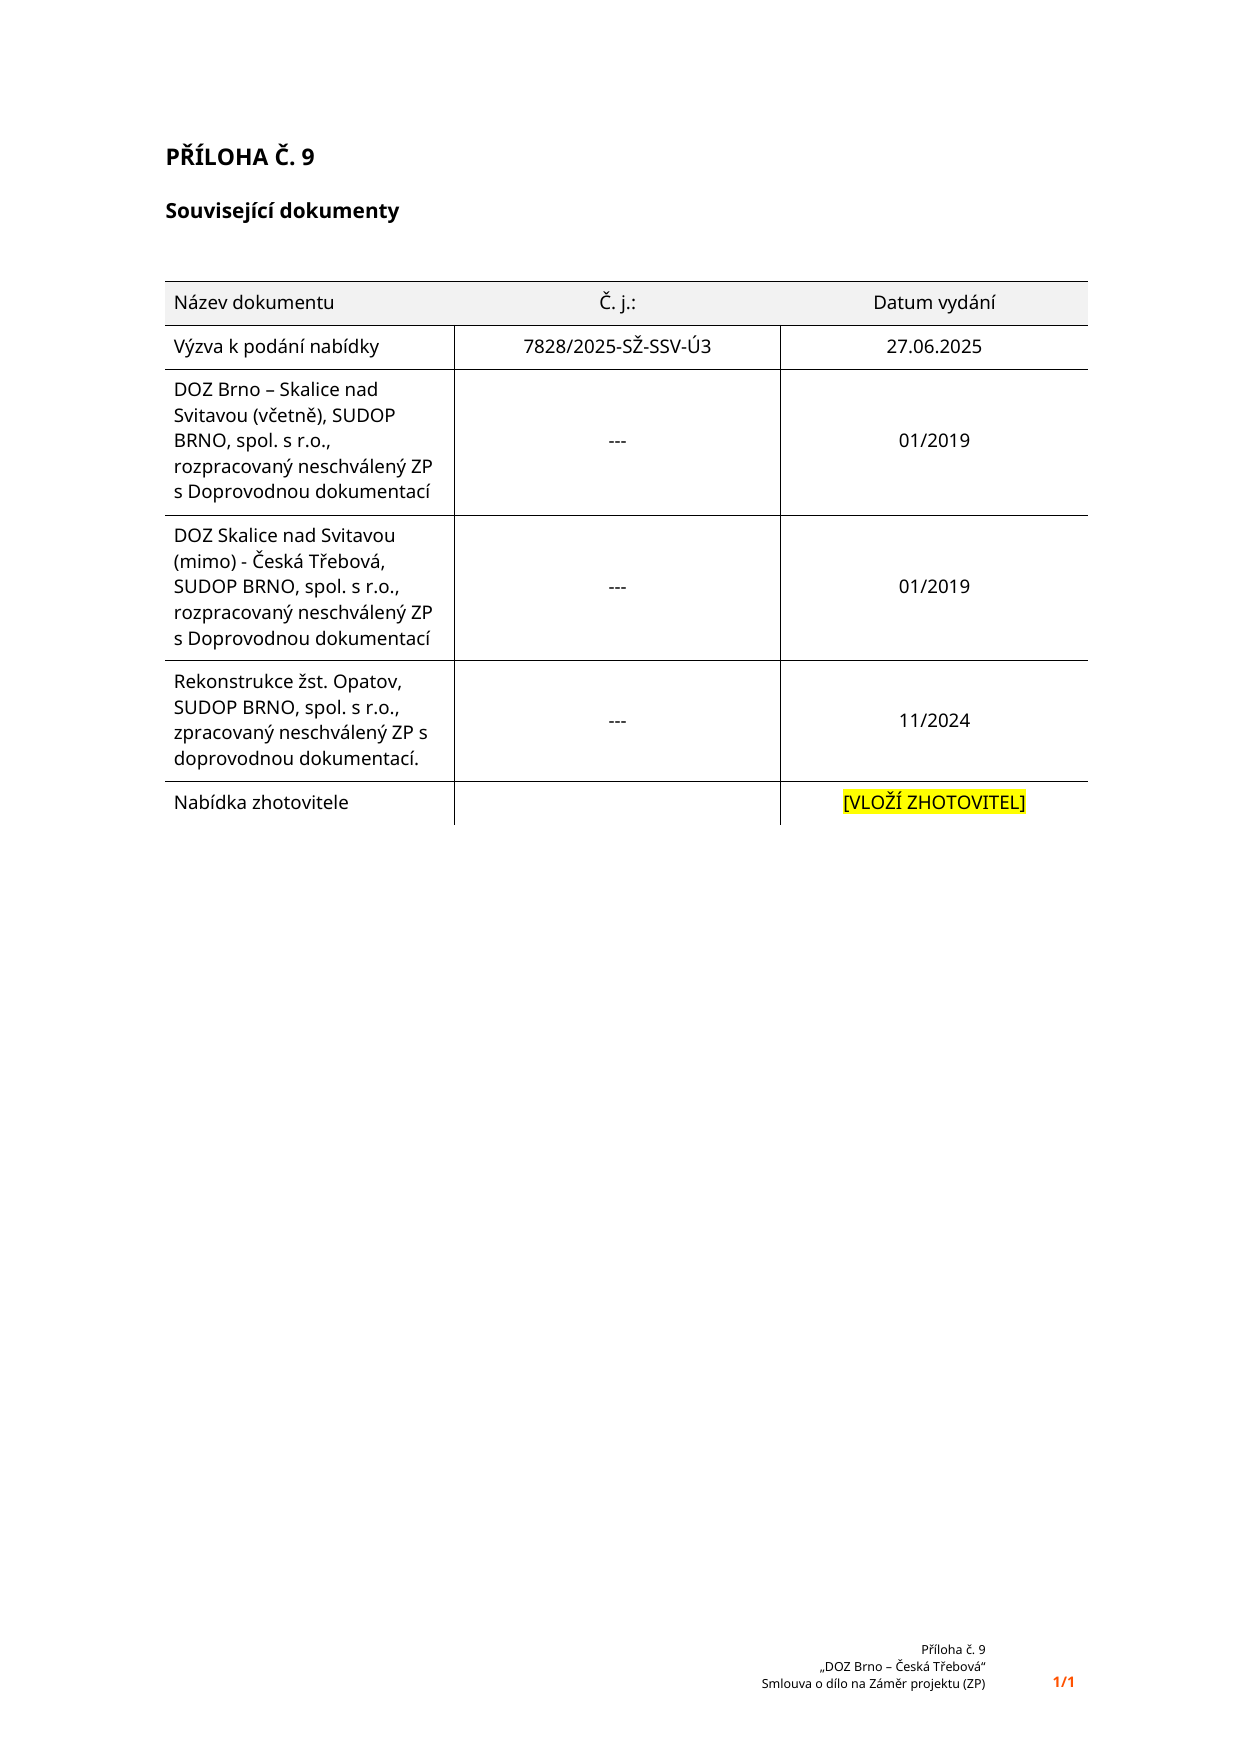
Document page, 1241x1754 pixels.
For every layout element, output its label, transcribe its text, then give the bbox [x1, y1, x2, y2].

table_cell --- [455, 370, 780, 514]
table_header Název dokumentu [165, 282, 454, 325]
table_cell --- [455, 516, 780, 660]
table_cell Rekonstrukce žst. Opatov, SUDOP BRNO, spol. s r.o., zpracovaný neschválený ZP s doprovodnou dokumentací. [165, 661, 454, 781]
table_cell 27.06.2025 [781, 326, 1088, 368]
table_cell DOZ Brno – Skalice nad Svitavou (včetně), SUDOP BRNO, spol. s r.o., rozpracovaný neschválený ZP s Doprovodnou dokumentací [165, 370, 454, 514]
table_cell [455, 782, 780, 825]
table_cell 01/2019 [781, 516, 1088, 660]
table_cell 7828/2025-SŽ-SSV-Ú3 [455, 326, 780, 368]
table_cell DOZ Skalice nad Svitavou (mimo) - Česká Třebová, SUDOP BRNO, spol. s r.o., rozpracovaný neschválený ZP s Doprovodnou dokumentací [165, 516, 454, 660]
text Příloha č. 9 [165, 141, 1075, 173]
text Související dokumenty [165, 197, 1075, 225]
table_header Datum vydání [780, 282, 1088, 325]
table_cell 11/2024 [781, 661, 1088, 781]
table_cell 01/2019 [781, 370, 1088, 514]
table_cell Nabídka zhotovitele [165, 782, 454, 825]
table_header Č. j.: [454, 282, 780, 325]
table_cell --- [455, 661, 780, 781]
table_cell [VLOŽÍ ZHOTOVITEL] [781, 782, 1088, 825]
table_cell Výzva k podání nabídky [165, 326, 454, 368]
